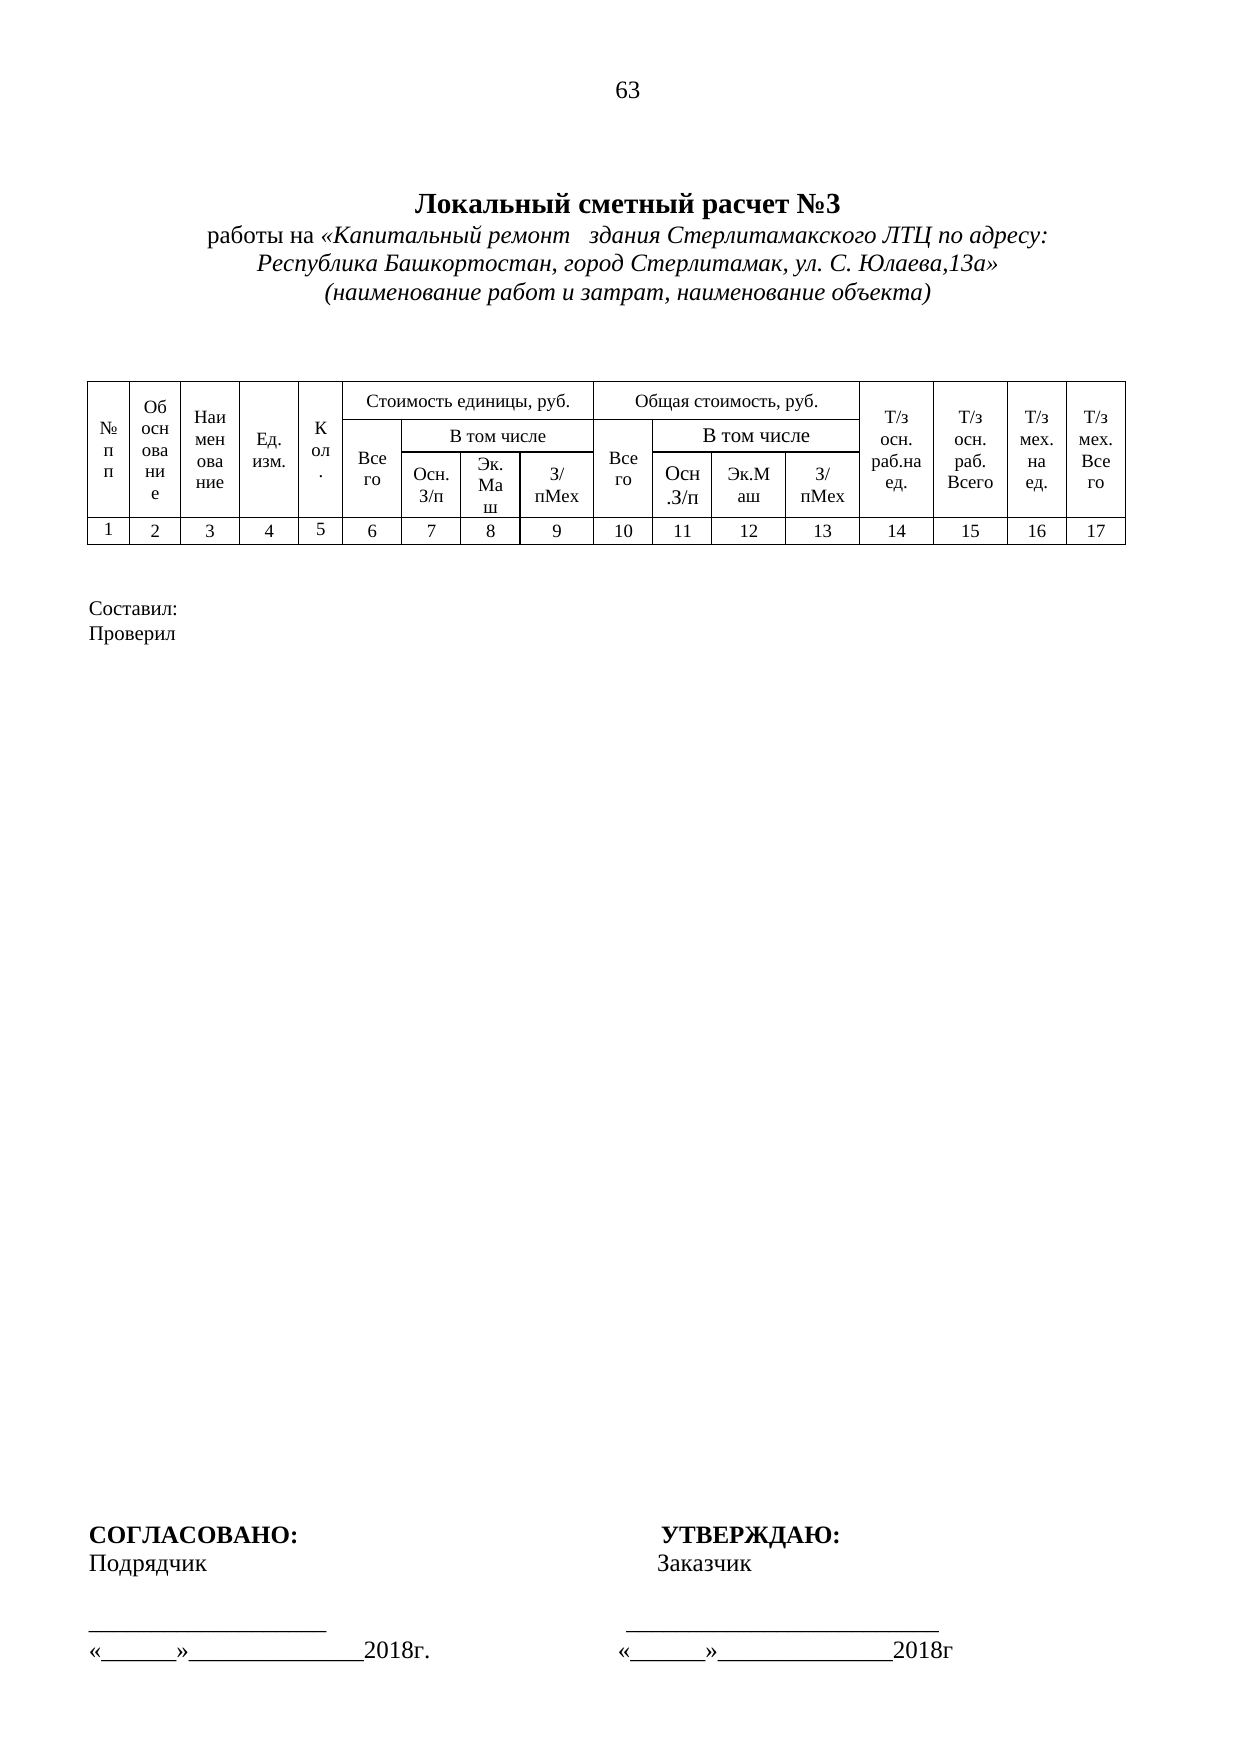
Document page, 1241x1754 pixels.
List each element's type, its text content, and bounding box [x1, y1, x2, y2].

text работы на «Капитальный ремонт здания Стерлитамакского ЛТЦ по адресу: [89, 220, 1167, 248]
table_cell Всего [594, 420, 652, 517]
table_cell З/пМех [521, 453, 593, 517]
table_cell Всего [343, 420, 401, 517]
table_cell 3 [181, 518, 239, 544]
text ___________________ _________________________ [89, 1606, 1167, 1635]
table_cell Эк.Маш [461, 453, 519, 517]
table_header Т/з осн. раб. Всего [934, 382, 1007, 517]
table_cell Эк.Маш [712, 453, 785, 517]
text Подрядчик Заказчик [89, 1548, 1167, 1577]
table_cell 14 [860, 518, 933, 544]
text Проверил [89, 620, 1166, 645]
table_header Стоимость единицы, руб. [343, 382, 593, 418]
table_header Ед. изм. [240, 382, 298, 517]
table_cell 16 [1008, 518, 1066, 544]
table_header Наименование [181, 382, 239, 517]
table_header Обоснование [130, 382, 180, 517]
table_header Т/з осн. раб.на ед. [860, 382, 933, 517]
text (наименование работ и затрат, наименование объекта) [89, 277, 1167, 306]
table_cell 17 [1067, 518, 1125, 544]
table_cell 9 [521, 518, 593, 544]
text СОГЛАСОВАНО: УТВЕРЖДАЮ: [89, 1520, 1167, 1548]
table_header Т/з мех. Всего [1067, 382, 1125, 517]
table_header № пп [88, 382, 129, 517]
table_cell 6 [343, 518, 401, 544]
table_header Общая стоимость, руб. [594, 382, 859, 418]
table_cell В том числе [653, 420, 859, 451]
table_cell 7 [402, 518, 460, 544]
table_cell 15 [934, 518, 1007, 544]
table_cell 12 [712, 518, 785, 544]
text Локальный сметный расчет №3 [89, 186, 1167, 220]
table_cell 10 [594, 518, 652, 544]
text Составил: [89, 595, 1166, 620]
table_cell 8 [461, 518, 519, 544]
table_cell 5 [299, 518, 342, 544]
table_header Кол. [299, 382, 342, 517]
table_cell 1 [88, 518, 129, 544]
text Республика Башкортостан, город Стерлитамак, ул. С. Юлаева,13а» [89, 248, 1167, 277]
table_header Т/з мех. на ед. [1008, 382, 1066, 517]
table_cell Осн.З/п [653, 453, 711, 517]
table_cell З/пМех [786, 453, 859, 517]
table_cell В том числе [402, 420, 593, 451]
table_cell 4 [240, 518, 298, 544]
table_cell 13 [786, 518, 859, 544]
text «______»______________2018г. «______»______________2018г [89, 1635, 1167, 1663]
table_cell 11 [653, 518, 711, 544]
table_cell Осн.З/п [402, 453, 460, 517]
table_cell 2 [130, 518, 180, 544]
